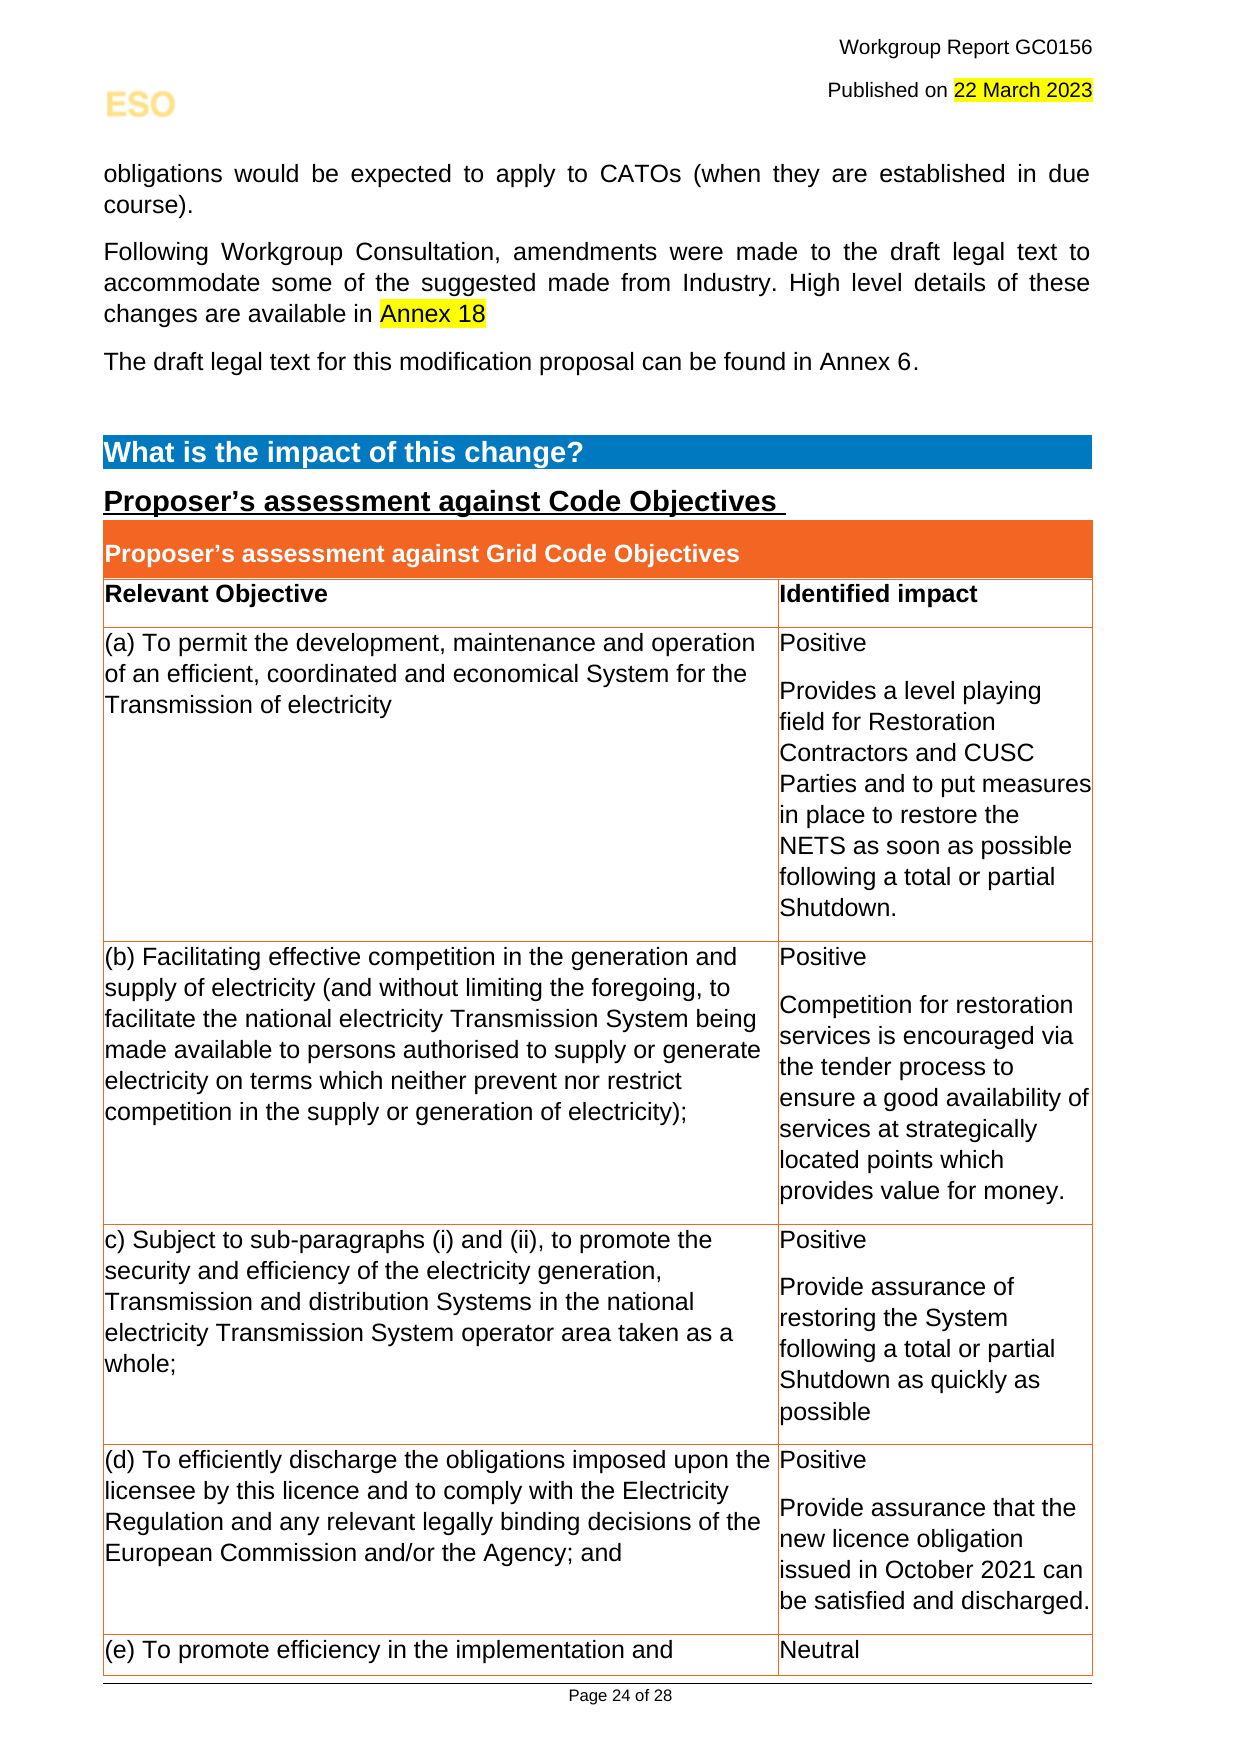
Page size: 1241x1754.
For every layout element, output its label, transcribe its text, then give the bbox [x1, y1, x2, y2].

text Following Workgroup Consultation, amendments were made to the draft legal text to accommodate some of the suggested made from Industry. High level details of these changes are available in Annex 18 [103, 237, 1092, 328]
table_cell Provide assurance of restoring the System following a total or partial Shutdown as quickly as possible [779, 1225, 1092, 1444]
table_header Proposer’s assessment against Grid Code Objectives [104, 521, 1092, 578]
table_cell Identified impact [779, 580, 1092, 627]
table_cell Provides a level playing field for Restoration Contractors and CUSC Parties and to put measures in place to restore the NETS as soon as possible following a total or partial Shutdown. [779, 628, 1092, 941]
text What is the impact of this change? [103, 435, 1092, 469]
table_cell (a) To permit the development, maintenance and operation of an efficient, coordinated and economical System for the Transmission of electricity [104, 628, 778, 941]
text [103, 158, 1092, 218]
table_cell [104, 1635, 778, 1675]
table_cell (d) To efficiently discharge the obligations imposed upon the licensee by this licence and to comply with the Electricity Regulation and any relevant legally binding decisions of the European Commission and/or the Agency; and [104, 1445, 778, 1634]
table_cell (b) Facilitating effective competition in the generation and supply of electricity (and without limiting the foregoing, to facilitate the national electricity Transmission System being made available to persons authorised to supply or generate electricity on terms which neither prevent nor restrict competition in the supply or generation of electricity); [104, 942, 778, 1224]
table_cell c) Subject to sub-paragraphs (i) and (ii), to promote the security and efficiency of the electricity generation, Transmission and distribution Systems in the national electricity Transmission System operator area taken as a whole; [104, 1225, 778, 1444]
table_cell [779, 1635, 1092, 1675]
subtitle Proposer’s assessment against Code Objectives [103, 484, 1092, 517]
picture [103, 79, 181, 125]
list The draft legal text for this modification proposal can be found in Annex 6. [103, 347, 1092, 376]
table_cell Competition for restoration services is encouraged via the tender process to ensure a good availability of services at strategically located points which provides value for money. [779, 942, 1092, 1224]
table_cell Provide assurance that the new licence obligation issued in October 2021 can be satisfied and discharged. [779, 1445, 1092, 1634]
table_cell Relevant Objective [104, 580, 778, 627]
